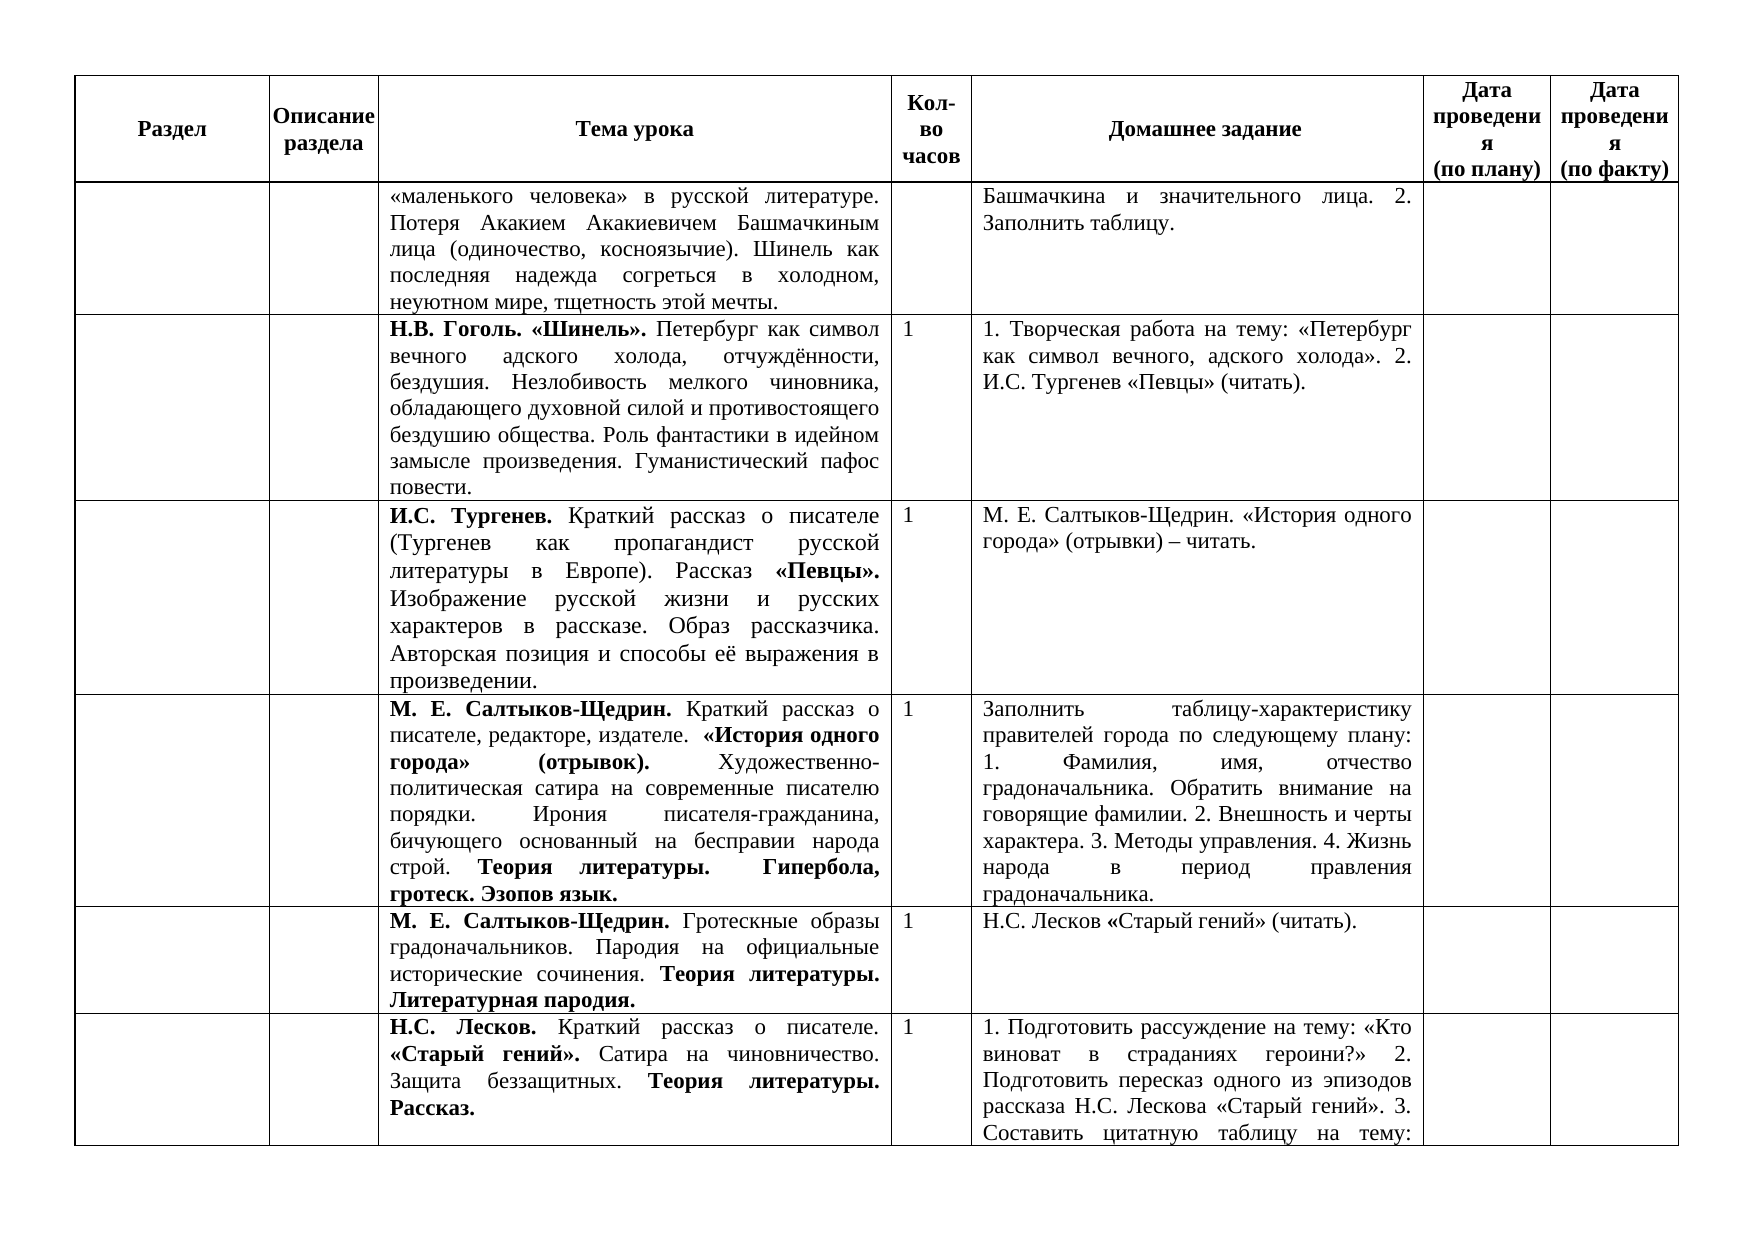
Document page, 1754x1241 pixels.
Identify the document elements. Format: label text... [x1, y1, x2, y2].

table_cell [379, 183, 891, 314]
table_cell 1 [892, 907, 971, 1012]
table_cell [76, 501, 269, 694]
table_cell Н.В. Гоголь. «Шинель». Петербург как символ вечного адского холода, отчуждённости, бездушия. Незлобивость мелкого чиновника, обладающего духовной силой и противостоящего бездушию общества. Роль фантастики в идейном замысле произведения. Гуманистический пафос повести. [379, 315, 891, 500]
table_cell 1 [892, 695, 971, 906]
table_cell 1 [892, 183, 971, 314]
table_cell [1551, 183, 1678, 314]
table_cell [76, 315, 269, 500]
table_cell [1424, 501, 1550, 694]
table_cell Заполнить таблицу-характеристику правителей города по следующему плану: 1. Фамилия, имя, отчество градоначальника. Обратить внимание на говорящие фамилии. 2. Внешность и черты характера. 3. Методы управления. 4. Жизнь народа в период правления градоначальника. [972, 695, 1423, 906]
table_header Дата проведения (по факту) [1551, 76, 1678, 181]
table_cell [1551, 1014, 1678, 1145]
table_cell [1424, 1014, 1550, 1145]
table_cell [76, 1014, 269, 1145]
table_header Описание раздела [270, 76, 378, 181]
table_header Дата проведения (по плану) [1424, 76, 1550, 181]
table_cell [1551, 501, 1678, 694]
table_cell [379, 1014, 891, 1145]
table_cell 1 [892, 1014, 971, 1145]
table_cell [972, 183, 1423, 314]
table_cell [1424, 695, 1550, 906]
table_header Тема урока [379, 76, 891, 181]
table_cell [270, 183, 378, 314]
table_cell М. Е. Салтыков-Щедрин. Краткий рассказ о писателе, редакторе, издателе. «История одного города» (отрывок). Художественно-политическая сатира на современные писателю порядки. Ирония писателя-гражданина, бичующего основанный на бесправии народа строй. Теория литературы. Гипербола, гротеск. Эзопов язык. [379, 695, 891, 906]
table_cell 1. Творческая работа на тему: «Петербург как символ вечного, адского холода». 2. И.С. Тургенев «Певцы» (читать). [972, 315, 1423, 500]
table_header Домашнее задание [972, 76, 1423, 181]
table_cell М. Е. Салтыков-Щедрин. «История одного города» (отрывки) – читать. [972, 501, 1423, 694]
table_cell [270, 907, 378, 1012]
table_cell [270, 1014, 378, 1145]
table_cell [76, 907, 269, 1012]
table_cell [1551, 907, 1678, 1012]
table_cell 1 [892, 501, 971, 694]
table_cell [270, 315, 378, 500]
table_cell [1424, 907, 1550, 1012]
table_header Кол-во часов [892, 76, 971, 181]
table_cell [270, 501, 378, 694]
table_cell [76, 183, 269, 314]
table_cell [270, 695, 378, 906]
table_cell [76, 695, 269, 906]
table_cell М. Е. Салтыков-Щедрин. Гротескные образы градоначальников. Пародия на официальные исторические сочинения. Теория литературы. Литературная пародия. [379, 907, 891, 1012]
table_cell Н.С. Лесков «Старый гений» (читать). [972, 907, 1423, 1012]
table_cell [1424, 315, 1550, 500]
table_header Раздел [76, 76, 269, 181]
table_cell [1424, 183, 1550, 314]
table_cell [972, 1014, 1423, 1145]
table_cell 1 [892, 315, 971, 500]
table_cell И.С. Тургенев. Краткий рассказ о писателе (Тургенев как пропагандист русской литературы в Европе). Рассказ «Певцы». Изображение русской жизни и русских характеров в рассказе. Образ рассказчика. Авторская позиция и способы её выражения в произведении. [379, 501, 891, 694]
table_cell [1551, 315, 1678, 500]
table_cell [1551, 695, 1678, 906]
